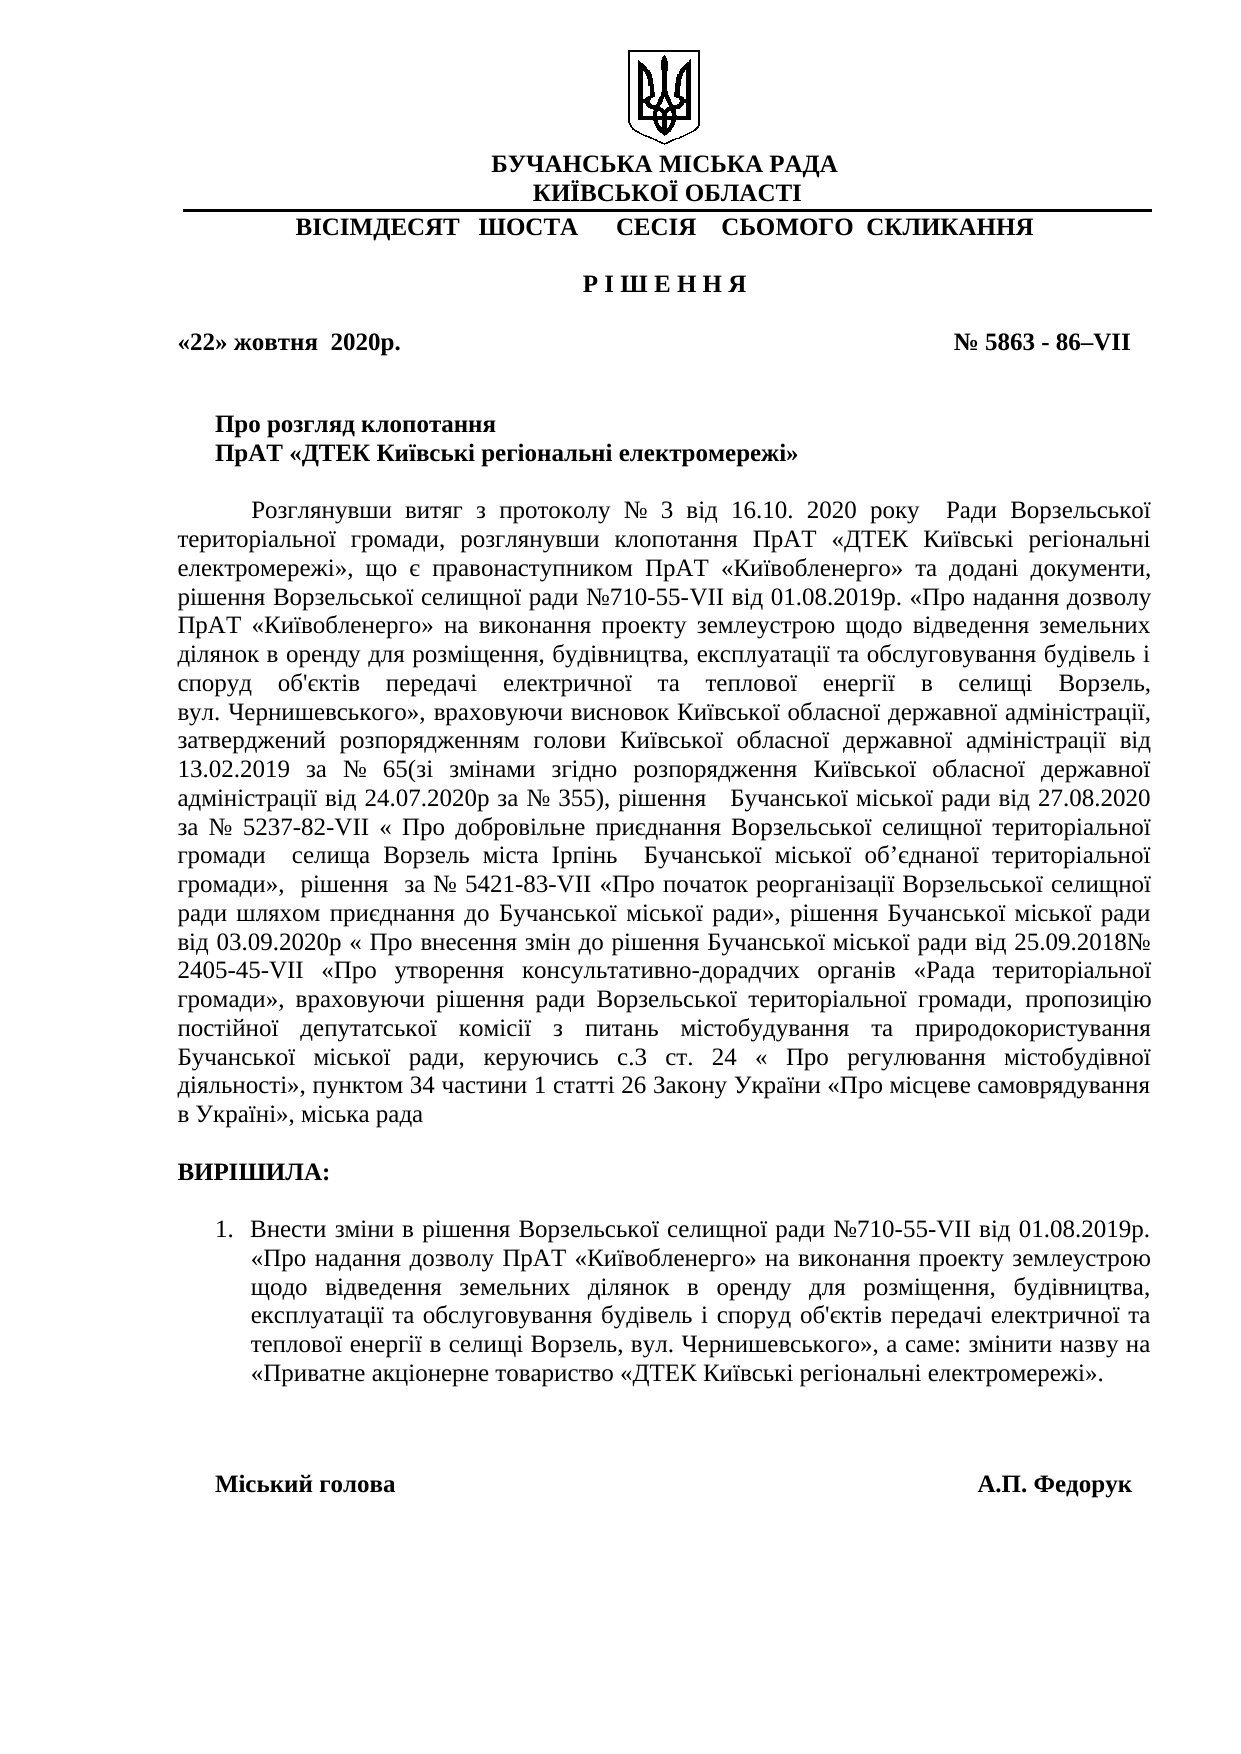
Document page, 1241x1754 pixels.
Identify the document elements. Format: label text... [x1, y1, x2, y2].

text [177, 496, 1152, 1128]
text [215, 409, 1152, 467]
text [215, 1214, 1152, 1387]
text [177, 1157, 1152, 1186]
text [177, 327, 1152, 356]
text БУЧАНСЬКА МІСЬКА РАДА [177, 149, 1152, 178]
text Р І Ш Е Н Н Я [177, 269, 1152, 298]
text КИЇВСЬКОЇ ОБЛАСТІ [183, 178, 1152, 209]
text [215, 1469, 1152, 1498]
text ВІСІМДЕСЯТ ШОСТА СЕСІЯ СЬОМОГО СКЛИКАННЯ [177, 212, 1152, 241]
